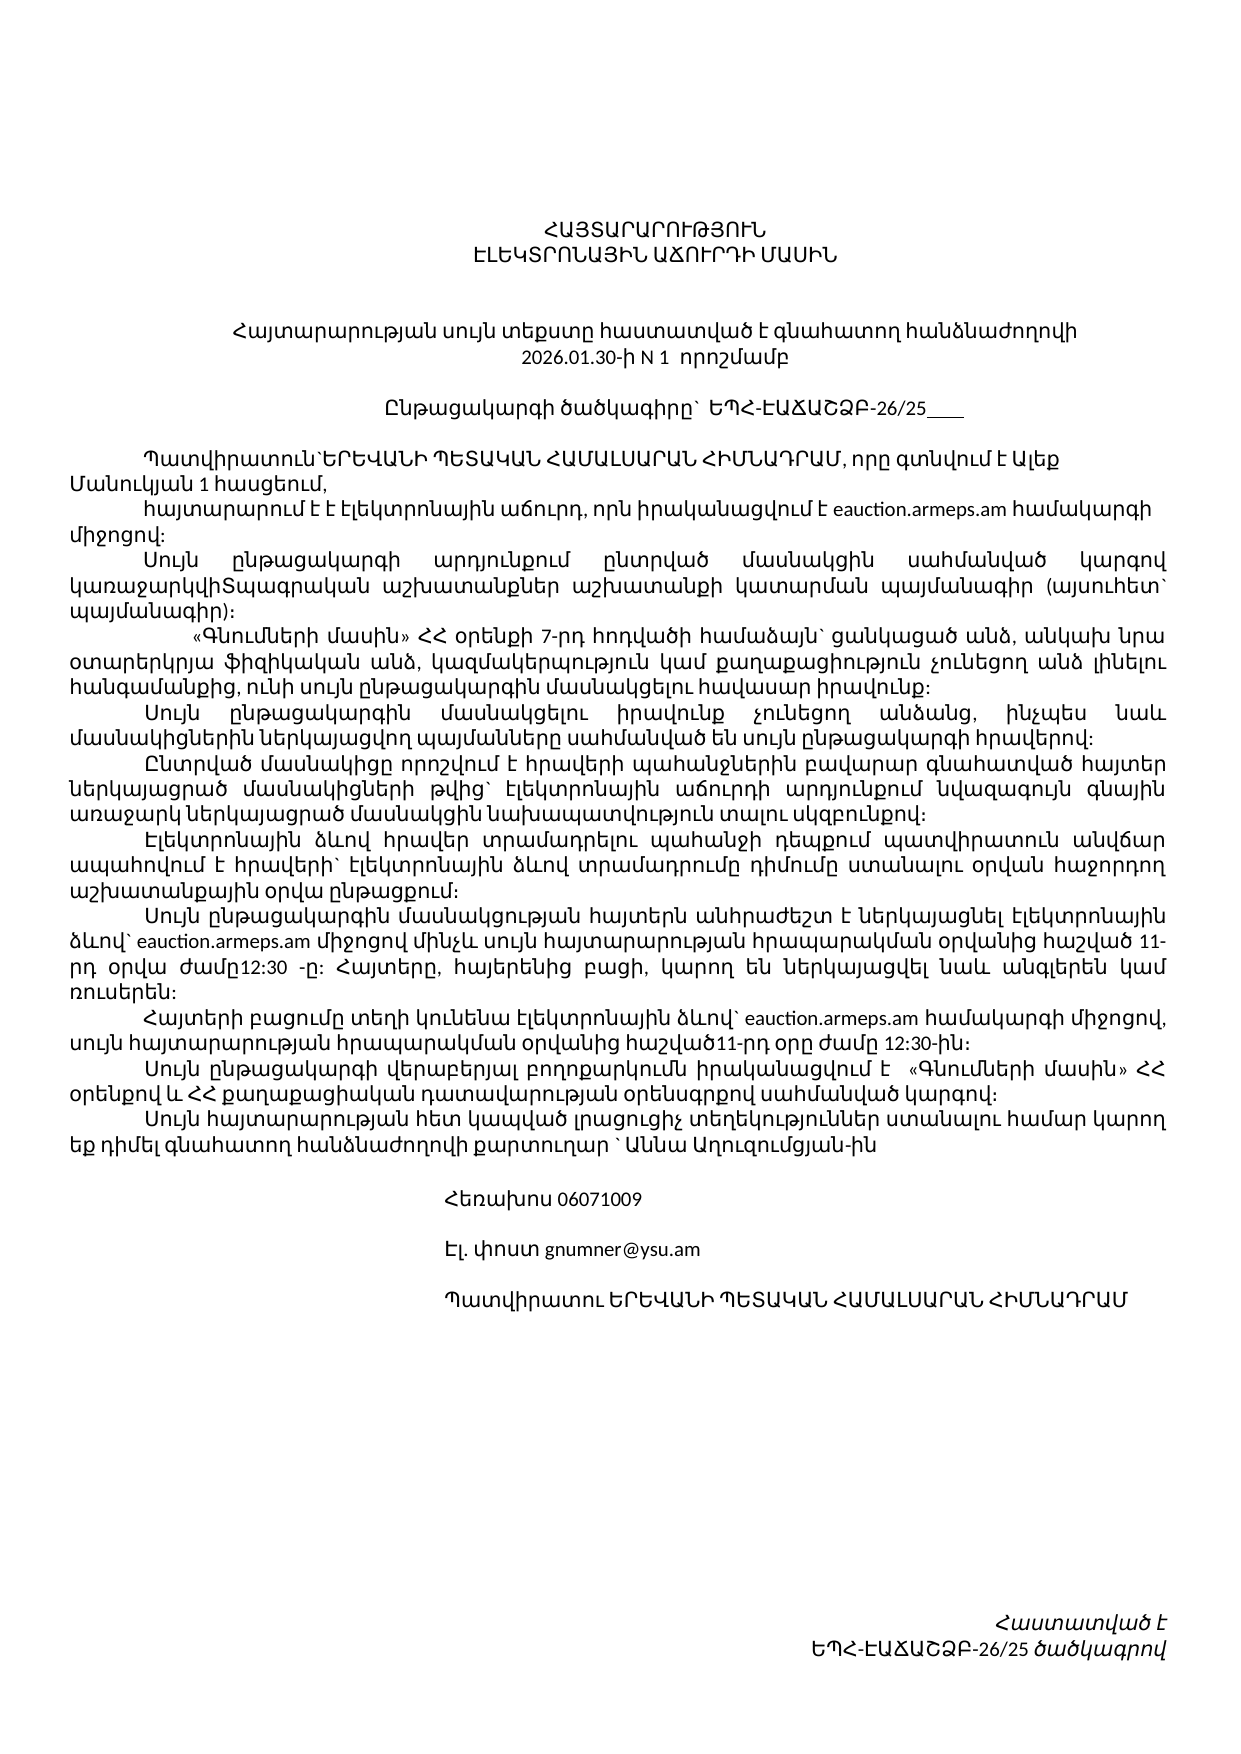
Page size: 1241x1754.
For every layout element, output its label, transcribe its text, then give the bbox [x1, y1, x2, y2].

text ԵՊՀ-ԷԱՃԱՇՁԲ-26/25 ծածկագրով [69, 1636, 1167, 1661]
text Հայտարարության սույն տեքստը հաստատված է գնահատող հանձնաժողովի [69, 319, 1167, 344]
text Ընթացակարգի ծածկագիրը` ԵՊՀ-ԷԱՃԱՇՁԲ-26/25 [69, 395, 1167, 420]
text Էլեկտրոնային ձևով հրավեր տրամադրելու պահանջի դեպքում պատվիրատուն անվճար ապահովում է հրավերի` էլեկտրոնային ձևով տրամադրումը դիմումը ստանալու օրվան հաջորդող աշխատանքային օրվա ընթացքում։ [69, 827, 1167, 903]
text հայտարարում է է էլեկտրոնային աճուրդ, որն իրականացվում է eauction.armeps.am համակարգի միջոցով: [69, 497, 1167, 547]
text 2026.01.30 -ի N 1 որոշմամբ [69, 344, 1167, 369]
text Պատվիրատուն`ԵՐԵՎԱՆԻ ՊԵՏԱԿԱՆ ՀԱՄԱԼՍԱՐԱՆ ՀԻՄՆԱԴՐԱՄ, որը գտնվում է Ալեք Մանուկյան 1 հասցեում, [69, 446, 1167, 497]
text Սույն ընթացակարգի վերաբերյալ բողոքարկումն իրականացվում է «Գնումների մասին» ՀՀ օրենքով և ՀՀ քաղաքացիական դատավարության օրենսգրքով սահմանված կարգով։ [69, 1056, 1167, 1107]
text ԷԼԵԿՏՐՈՆԱՅԻՆ ԱՃՈՒՐԴԻ ՄԱՍԻՆ [69, 242, 1167, 268]
text «Գնումների մասին» ՀՀ օրենքի 7-րդ հոդվածի համաձայն` ցանկացած անձ, անկախ նրա օտարերկրյա ֆիզիկական անձ, կազմակերպություն կամ քաղաքացիություն չունեցող անձ լինելու հանգամանքից, ունի սույն ընթացակարգին մասնակցելու հավասար իրավունք: [69, 624, 1167, 700]
text Սույն ընթացակարգի արդյունքում ընտրված մասնակցին սահմանված կարգով կառաջարկվիՏպագրական աշխատանքներ աշխատանքի կատարման պայմանագիր (այսուհետ` պայմանագիր)։ [69, 547, 1167, 624]
text Հայտերի բացումը տեղի կունենա էլեկտրոնային ձևով` eauction.armeps.am համակարգի միջոցով, սույն հայտարարության հրապարակման օրվանից հաշված11-րդ օրը ժամը 12:30-ին։ [69, 1005, 1167, 1056]
text Էլ. փոստ gnumner@ysu.am [69, 1237, 1167, 1262]
text ՀԱՅՏԱՐԱՐՈՒԹՅՈՒՆ [69, 217, 1167, 242]
text Սույն ընթացակարգին մասնակցության հայտերն անհրաժեշտ է ներկայացնել էլեկտրոնային ձևով` eauction.armeps.am միջոցով մինչև սույն հայտարարության հրապարակման օրվանից հաշված 11-րդ օրվա ժամը12:30 -ը: Հայտերը, հայերենից բացի, կարող են ներկայացվել նաև անգլերեն կամ ռուսերեն: [69, 903, 1167, 1005]
text Սույն հայտարարության հետ կապված լրացուցիչ տեղեկություններ ստանալու համար կարող եք դիմել գնահատող հանձնաժողովի քարտուղար ` Աննա Աղուզումցյան-ին [69, 1107, 1167, 1157]
text Ընտրված մասնակիցը որոշվում է հրավերի պահանջներին բավարար գնահատված հայտեր ներկայացրած մասնակիցների թվից` էլեկտրոնային աճուրդի արդյունքում նվազագույն գնային առաջարկ ներկայացրած մասնակցին նախապատվություն տալու սկզբունքով։ [69, 751, 1167, 827]
text Պատվիրատու ԵՐԵՎԱՆԻ ՊԵՏԱԿԱՆ ՀԱՄԱԼՍԱՐԱՆ ՀԻՄՆԱԴՐԱՄ [69, 1287, 1167, 1313]
text Սույն ընթացակարգին մասնակցելու իրավունք չունեցող անձանց, ինչպես նաև մասնակիցներին ներկայացվող պայմանները սահմանված են սույն ընթացակարգի հրավերով: [69, 700, 1167, 751]
text Հեռախոս 06071009 [69, 1186, 1167, 1211]
text Հաստատված է [69, 1611, 1167, 1636]
